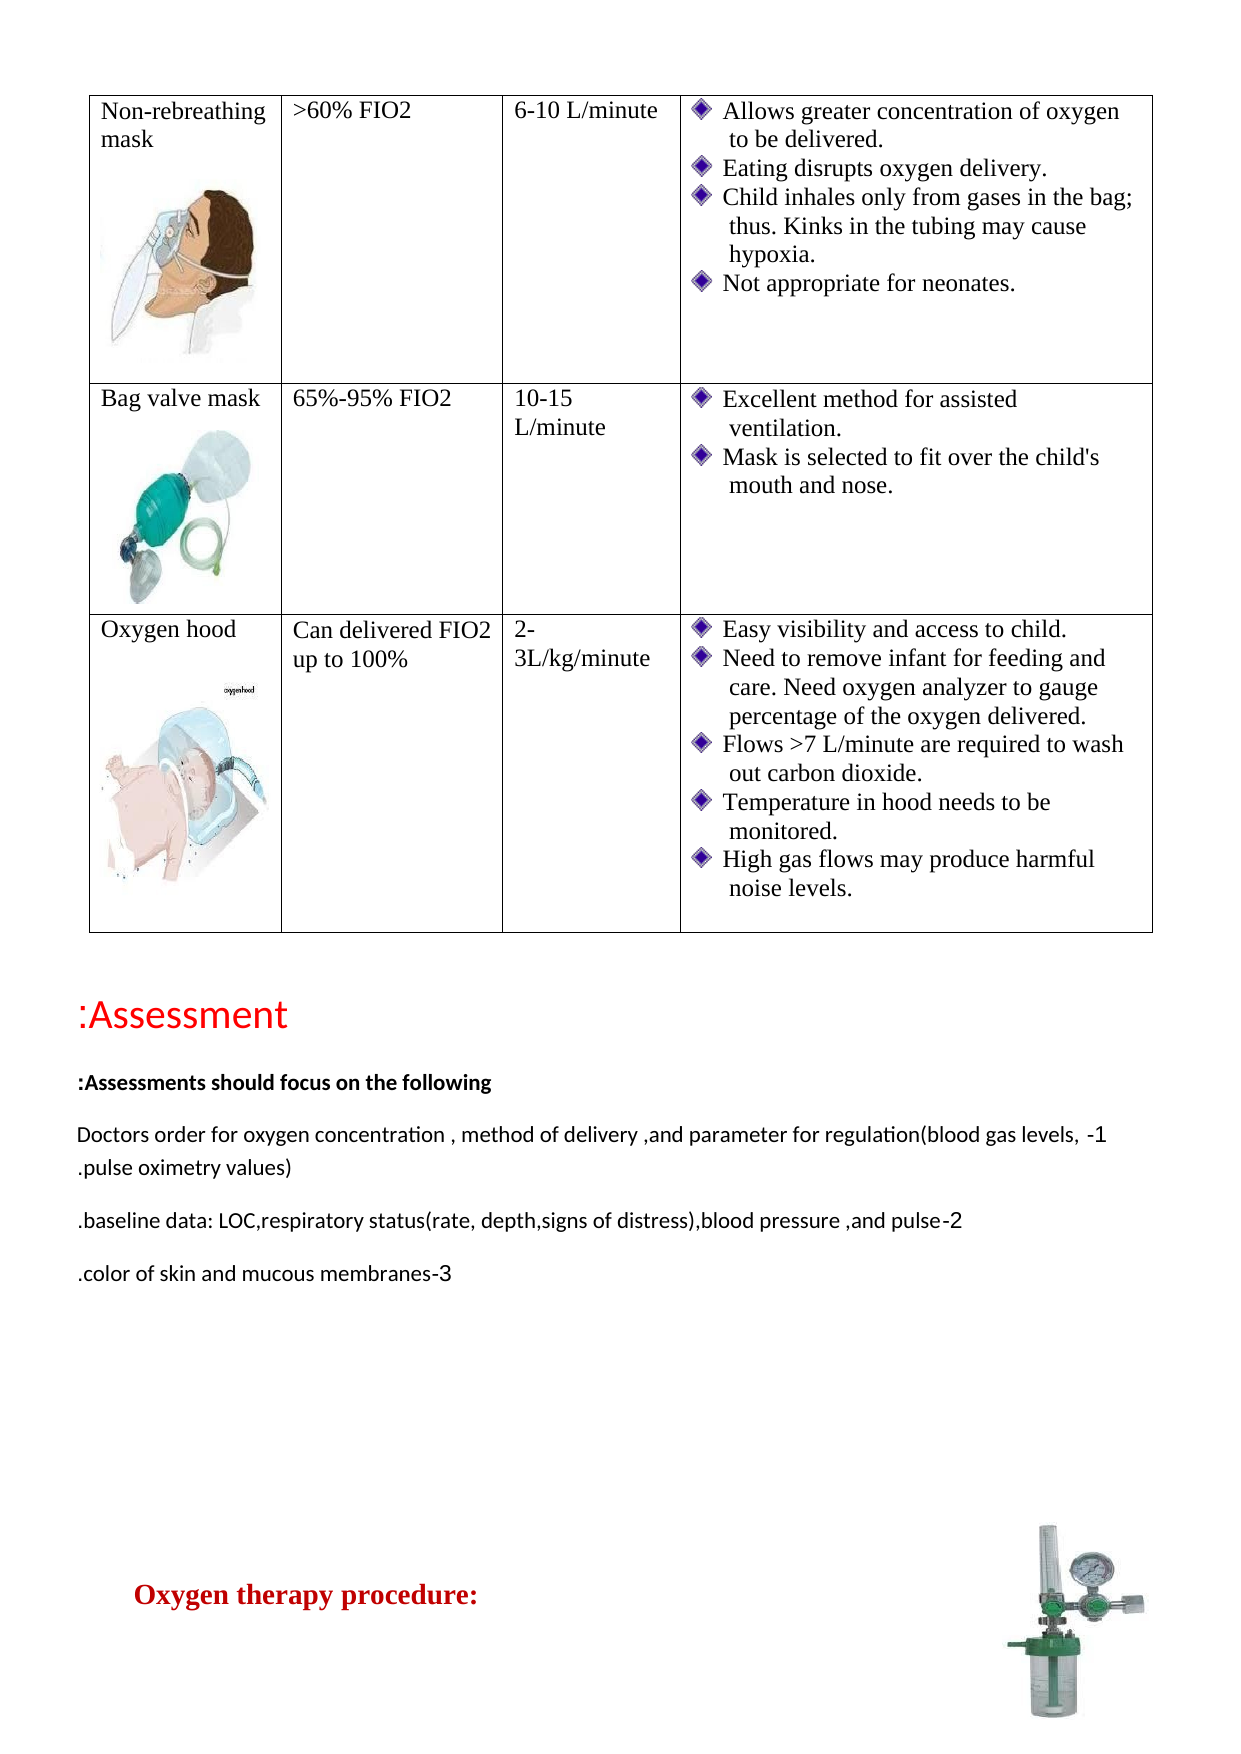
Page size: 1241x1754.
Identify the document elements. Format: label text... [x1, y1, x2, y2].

picture [691, 617, 712, 638]
text Assessments should focus on the following: [77, 1068, 1165, 1096]
picture [691, 789, 712, 811]
picture [100, 161, 271, 363]
picture [691, 270, 713, 292]
table_cell 2- 3L/kg/minute [503, 615, 680, 932]
table_header 6-10 L/minute [503, 96, 680, 383]
table_cell Easy visibility and access to child. Need to remove infant for feeding and care. Need oxygen analyzer to gauge percentage of the oxygen delivered. Flows >7 L/minute are required to wash out carbon dioxide. Temperature in hood needs to be monitored. High gas flows may produce harmful noise levels. [681, 615, 1152, 932]
text 3-color of skin and mucous membranes. [77, 1259, 1128, 1287]
table_header Non-rebreathing mask [90, 96, 281, 383]
text 1-Doctors order for oxygen concentration , method of delivery ,and parameter for regulation(blood gas levels, pulse oximetry values). [77, 1121, 1128, 1181]
table_cell Excellent method for assisted ventilation. Mask is selected to fit over the child's mouth and nose. [681, 384, 1152, 614]
table_cell Bag valve mask [90, 384, 281, 614]
table_header >60% FIO2 [282, 96, 502, 383]
table_header Allows greater concentration of oxygen to be delivered. Eating disrupts oxygen delivery. Child inhales only from gases in the bag; thus. Kinks in the tubing may cause hypoxia. Not appropriate for neonates. [681, 96, 1152, 383]
text Oxygen therapy procedure: [133, 1577, 948, 1611]
text 2-baseline data: LOC,respiratory status(rate, depth,signs of distress),blood pressure ,and pulse. [77, 1206, 1128, 1234]
table_cell 10-15 L/minute [503, 384, 680, 614]
picture [691, 387, 712, 408]
picture [691, 155, 713, 177]
picture [691, 98, 712, 120]
picture [691, 444, 712, 466]
picture [691, 847, 712, 868]
picture [99, 673, 271, 913]
picture [691, 732, 712, 753]
picture [948, 1522, 1205, 1720]
table_cell Oxygen hood [90, 615, 281, 932]
table_cell 65%-95% FIO2 [282, 384, 502, 614]
picture [691, 184, 712, 206]
table_cell Can delivered FIO2 up to 100% [282, 615, 502, 932]
text Assessment: [77, 988, 1165, 1039]
picture [100, 430, 270, 604]
picture [691, 646, 712, 667]
